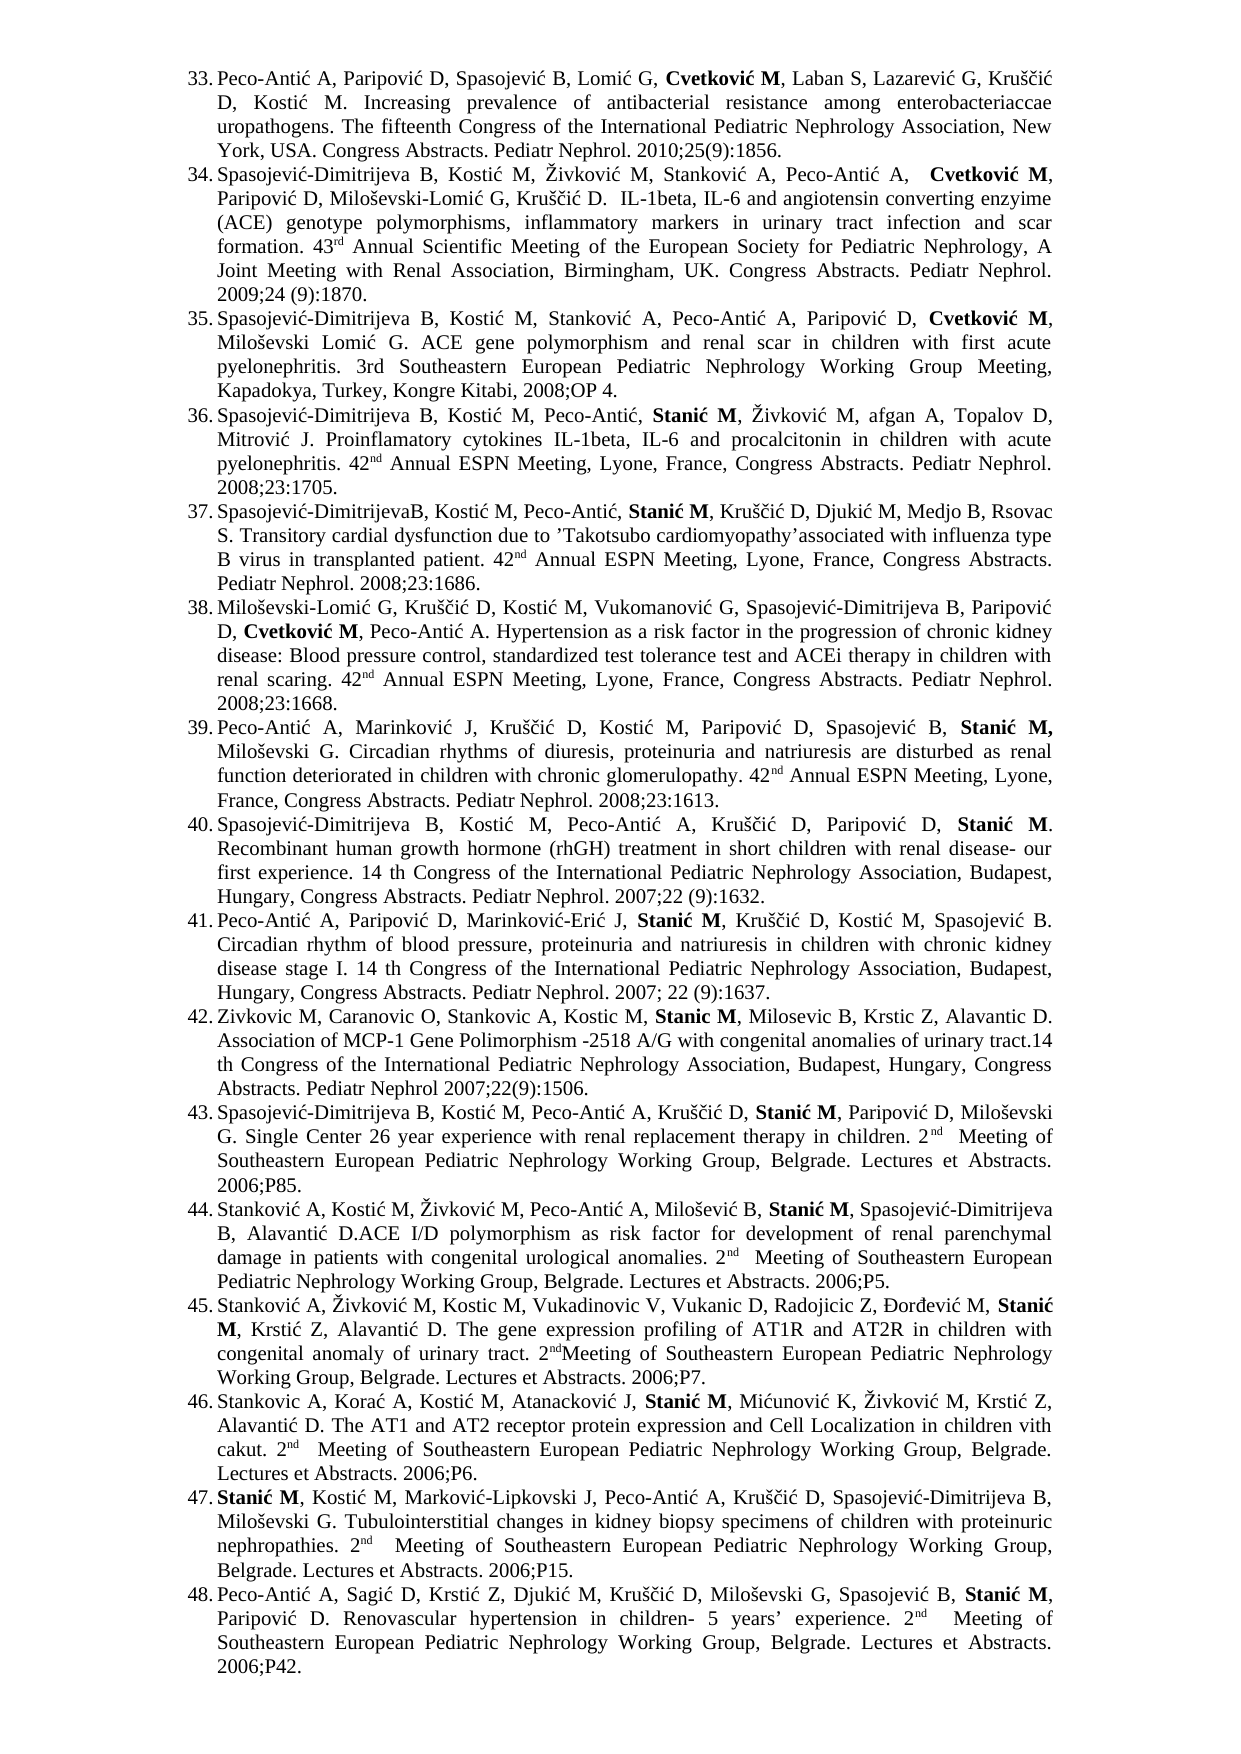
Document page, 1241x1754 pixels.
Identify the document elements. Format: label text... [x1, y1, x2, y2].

list Peco-Antić A, Paripović D, Marinković-Erić J, Stanić M, Kruščić D, Kostić M, Spasojević B. Circadian rhythm of blood pressure, proteinuria and natriuresis in children with chronic kidney disease stage I. 14 th Congress of the International Pediatric Nephrology Association, Budapest, Hungary, Congress Abstracts. Pediatr Nephrol. 2007; 22 (9):1637. [187, 908, 1053, 1004]
list Stanić M, Kostić M, Marković-Lipkovski J, Peco-Antić A, Kruščić D, Spasojević-Dimitrijeva B, Miloševski G. Tubulointerstitial changes in kidney biopsy specimens of children with proteinuric nephropathies. 2nd Meeting of Southeastern European Pediatric Nephrology Working Group, Belgrade. Lectures et Abstracts. 2006;P15. [187, 1485, 1053, 1582]
list Spasojević-Dimitrijeva B, Kostić M, Stanković A, Peco-Antić A, Paripović D, Cvetković M, Miloševski Lomić G. ACE gene polymorphism and renal scar in children with first acute pyelonephritis. 3rd Southeastern European Pediatric Nephrology Working Group Meeting, Kapadokya, Turkey, Kongre Kitabi, 2008;OP 4. [187, 306, 1053, 402]
list Stankovic A, Korać A, Kostić M, Atanacković J, Stanić M, Mićunović K, Živković M, Krstić Z, Alavantić D. The AT1 and AT2 receptor protein expression and Cell Localization in children vith cakut. 2nd Meeting of Southeastern European Pediatric Nephrology Working Group, Belgrade. Lectures et Abstracts. 2006;P6. [187, 1389, 1053, 1485]
list Spasojević-Dimitrijeva B, Kostić M, Peco-Antić, Stanić M, Živković M, afgan A, Topalov D, Mitrović J. Proinflamatory cytokines IL-1beta, IL-6 and procalcitonin in children with acute pyelonephritis. 42nd Annual ESPN Meeting, Lyone, France, Congress Abstracts. Pediatr Nephrol. 2008;23:1705. [187, 402, 1053, 499]
list Spasojević-Dimitrijeva B, Kostić M, Živković M, Stanković A, Peco-Antić A, Cvetković M, Paripović D, Miloševski-Lomić G, Kruščić D. IL-1beta, IL-6 and angiotensin converting enzyime (ACE) genotype polymorphisms, inflammatory markers in urinary tract infection and scar formation. 43rd Annual Scientific Meeting of the European Society for Pediatric Nephrology, A Joint Meeting with Renal Association, Birmingham, UK. Congress Abstracts. Pediatr Nephrol. 2009;24 (9):1870. [187, 162, 1053, 306]
list Zivkovic M, Caranovic O, Stankovic A, Kostic M, Stanic M, Milosevic B, Krstic Z, Alavantic D. Association of MCP-1 Gene Polimorphism -2518 A/G with congenital anomalies of urinary tract.14 th Congress of the International Pediatric Nephrology Association, Budapest, Hungary, Congress Abstracts. Pediatr Nephrol 2007;22(9):1506. [187, 1004, 1053, 1100]
list Spasojević-Dimitrijeva B, Kostić M, Peco-Antić A, Kruščić D, Paripović D, Stanić M. Recombinant human growth hormone (rhGH) treatment in short children with renal disease- our first experience. 14 th Congress of the International Pediatric Nephrology Association, Budapest, Hungary, Congress Abstracts. Pediatr Nephrol. 2007;22 (9):1632. [187, 812, 1053, 908]
list Stanković A, Živković M, Kostic M, Vukadinovic V, Vukanic D, Radojicic Z, Đorđević M, Stanić M, Krstić Z, Alavantić D. The gene expression profiling of AT1R and AT2R in children with congenital anomaly of urinary tract. 2ndMeeting of Southeastern European Pediatric Nephrology Working Group, Belgrade. Lectures et Abstracts. 2006;P7. [187, 1293, 1053, 1389]
list Peco-Antić A, Sagić D, Krstić Z, Djukić M, Kruščić D, Miloševski G, Spasojević B, Stanić M, Paripović D. Renovascular hypertension in children- 5 years’ experience. 2nd Meeting of Southeastern European Pediatric Nephrology Working Group, Belgrade. Lectures et Abstracts. 2006;P42. [187, 1582, 1053, 1678]
list Miloševski-Lomić G, Kruščić D, Kostić M, Vukomanović G, Spasojević-Dimitrijeva B, Paripović D, Cvetković M, Peco-Antić A. Hypertension as a risk factor in the progression of chronic kidney disease: Blood pressure control, standardized test tolerance test and ACEi therapy in children with renal scaring. 42nd Annual ESPN Meeting, Lyone, France, Congress Abstracts. Pediatr Nephrol. 2008;23:1668. [187, 595, 1053, 715]
list Stanković A, Kostić M, Živković M, Peco-Antić A, Milošević B, Stanić M, Spasojević-Dimitrijeva B, Alavantić D.ACE I/D polymorphism as risk factor for development of renal parenchymal damage in patients with congenital urological anomalies. 2nd Meeting of Southeastern European Pediatric Nephrology Working Group, Belgrade. Lectures et Abstracts. 2006;P5. [187, 1197, 1053, 1293]
list Peco-Antić A, Marinković J, Kruščić D, Kostić M, Paripović D, Spasojević B, Stanić M, Miloševski G. Circadian rhythms of diuresis, proteinuria and natriuresis are disturbed as renal function deteriorated in children with chronic glomerulopathy. 42nd Annual ESPN Meeting, Lyone, France, Congress Abstracts. Pediatr Nephrol. 2008;23:1613. [187, 715, 1053, 812]
list Spasojević-DimitrijevaB, Kostić M, Peco-Antić, Stanić M, Kruščić D, Djukić M, Medjo B, Rsovac S. Transitory cardial dysfunction due to ’Takotsubo cardiomyopathy’associated with influenza type B virus in transplanted patient. 42nd Annual ESPN Meeting, Lyone, France, Congress Abstracts. Pediatr Nephrol. 2008;23:1686. [187, 499, 1053, 595]
list Spasojević-Dimitrijeva B, Kostić M, Peco-Antić A, Kruščić D, Stanić M, Paripović D, Miloševski G. Single Center 26 year experience with renal replacement therapy in children. 2nd Meeting of Southeastern European Pediatric Nephrology Working Group, Belgrade. Lectures et Abstracts. 2006;P85. [187, 1100, 1053, 1197]
list Peco-Antić A, Paripović D, Spasojević B, Lomić G, Cvetković M, Laban S, Lazarević G, Kruščić D, Kostić M. Increasing prevalence of antibacterial resistance among enterobacteriaccae uropathogens. The fifteenth Congress of the International Pediatric Nephrology Association, New York, USA. Congress Abstracts. Pediatr Nephrol. 2010;25(9):1856. [187, 66, 1053, 162]
